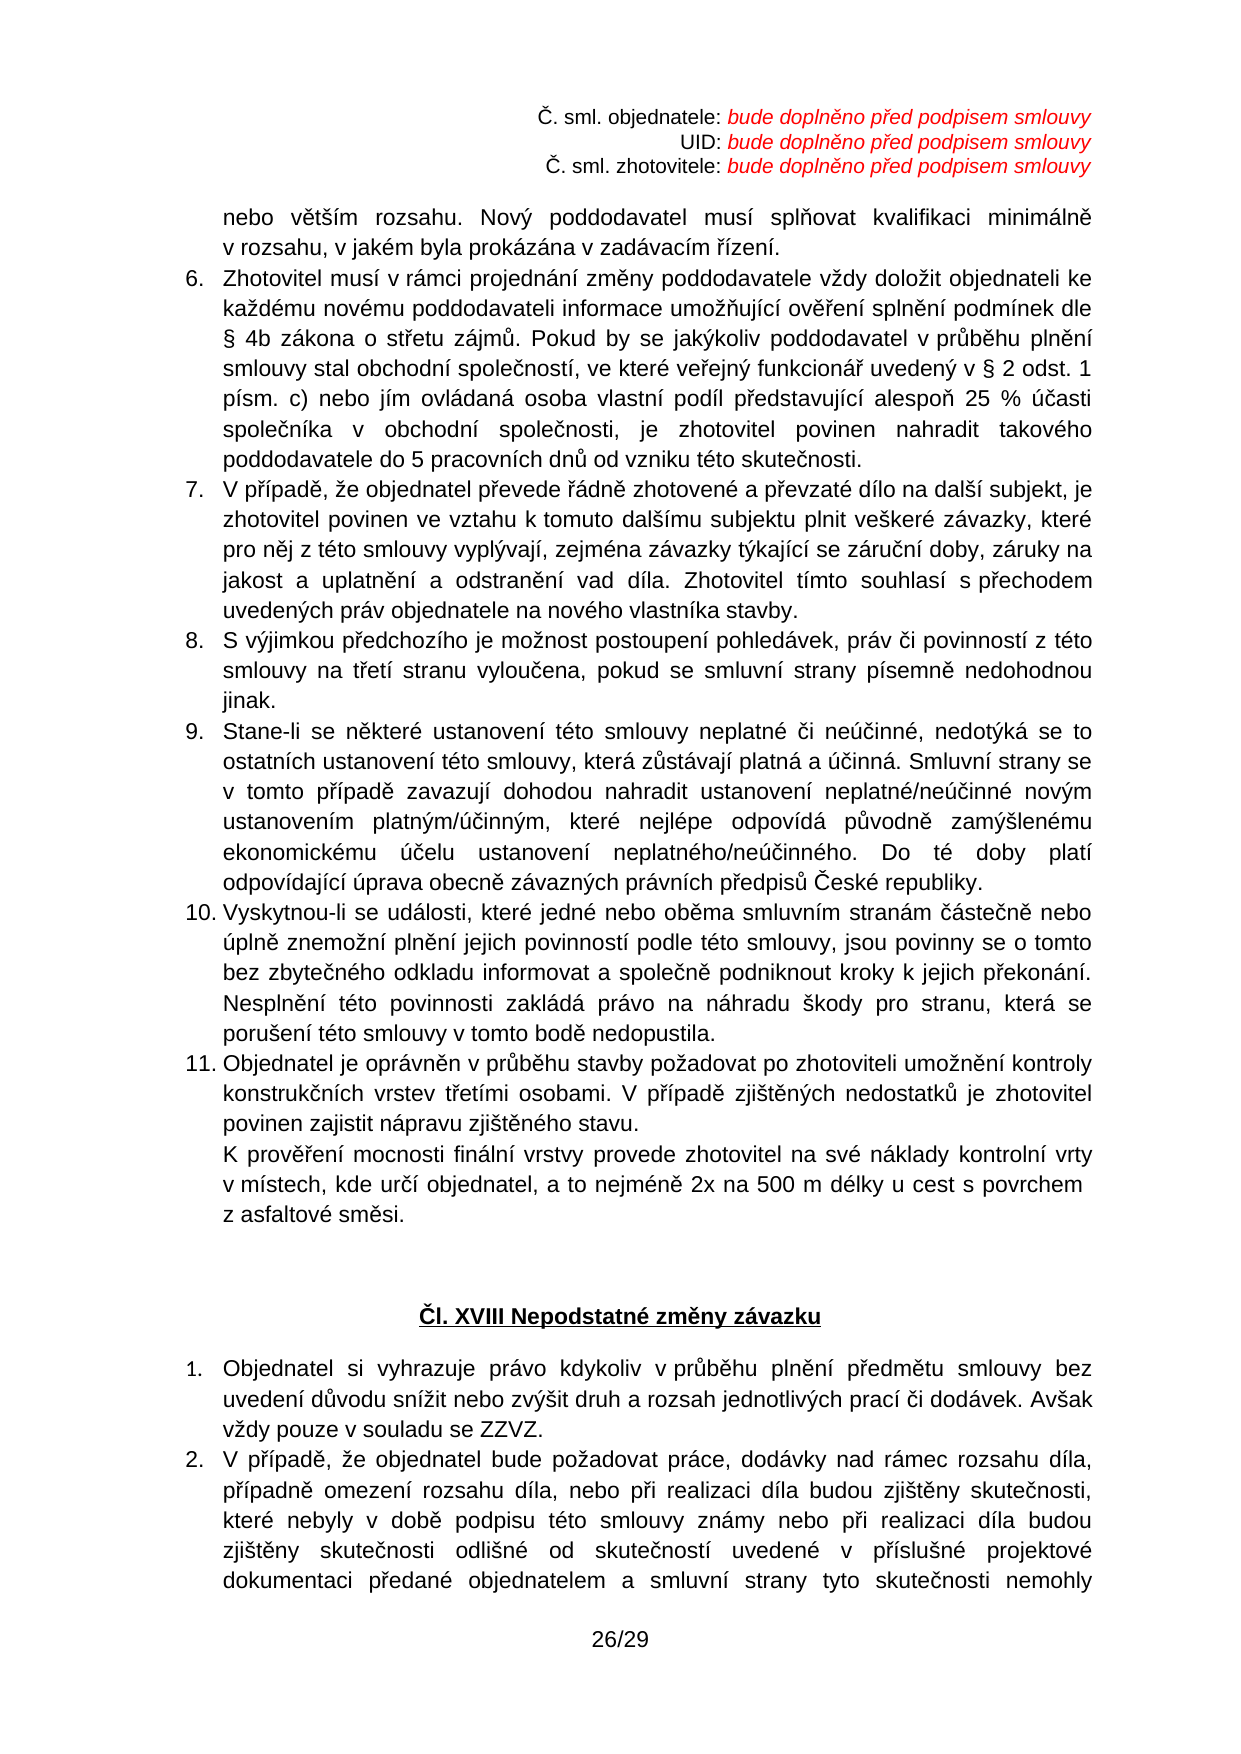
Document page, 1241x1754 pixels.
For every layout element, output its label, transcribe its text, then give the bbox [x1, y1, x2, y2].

list Objednatel je oprávněn v průběhu stavby požadovat po zhotoviteli umožnění kontroly konstrukčních vrstev třetími osobami. V případě zjištěných nedostatků je zhotovitel povinen zajistit nápravu zjištěného stavu. [185, 1050, 1093, 1137]
list Stane-li se některé ustanovení této smlouvy neplatné či neúčinné, nedotýká se to ostatních ustanovení této smlouvy, která zůstávají platná a účinná. Smluvní strany se v tomto případě zavazují dohodou nahradit ustanovení neplatné/neúčinné novým ustanovením platným/účinným, které nejlépe odpovídá původně zamýšlenému ekonomickému účelu ustanovení neplatného/neúčinného. Do té doby platí odpovídající úprava obecně závazných právních předpisů České republiky. [185, 718, 1093, 895]
list Zhotovitel musí v rámci projednání změny poddodavatele vždy doložit objednateli ke každému novému poddodavateli informace umožňující ověření splnění podmínek dle § 4b zákona o střetu zájmů. Pokud by se jakýkoliv poddodavatel v průběhu plnění smlouvy stal obchodní společností, ve které veřejný funkcionář uvedený v § 2 odst. 1 písm. c) nebo jím ovládaná osoba vlastní podíl představující alespoň 25 % účasti společníka v obchodní společnosti, je zhotovitel povinen nahradit takového poddodavatele do 5 pracovních dnů od vzniku této skutečnosti. [185, 264, 1093, 472]
list V případě, že objednatel převede řádně zhotovené a převzaté dílo na další subjekt, je zhotovitel povinen ve vztahu k tomuto dalšímu subjektu plnit veškeré závazky, které pro něj z této smlouvy vyplývají, zejména závazky týkající se záruční doby, záruky na jakost a uplatnění a odstranění vad díla. Zhotovitel tímto souhlasí s přechodem uvedených práv objednatele na nového vlastníka stavby. [185, 476, 1093, 623]
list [185, 204, 1093, 261]
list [185, 1446, 1093, 1593]
list K prověření mocnosti finální vrstvy provede zhotovitel na své náklady kontrolní vrty v místech, kde určí objednatel, a to nejméně 2x na 500 m délky u cest s povrchem z asfaltové směsi. [223, 1141, 1093, 1227]
list S výjimkou předchozího je možnost postoupení pohledávek, práv či povinností z této smlouvy na třetí stranu vyloučena, pokud se smluvní strany písemně nedohodnou jinak. [185, 627, 1093, 714]
text Čl. XVIII Nepodstatné změny závazku [148, 1303, 1093, 1329]
list Vyskytnou-li se události, které jedné nebo oběma smluvním stranám částečně nebo úplně znemožní plnění jejich povinností podle této smlouvy, jsou povinny se o tomto bez zbytečného odkladu informovat a společně podniknout kroky k jejich překonání. Nesplnění této povinnosti zakládá právo na náhradu škody pro stranu, která se porušení této smlouvy v tomto bodě nedopustila. [185, 899, 1093, 1046]
list Objednatel si vyhrazuje právo kdykoliv v průběhu plnění předmětu smlouvy bez uvedení důvodu snížit nebo zvýšit druh a rozsah jednotlivých prací či dodávek. Avšak vždy pouze v souladu se ZZVZ. [185, 1354, 1093, 1442]
